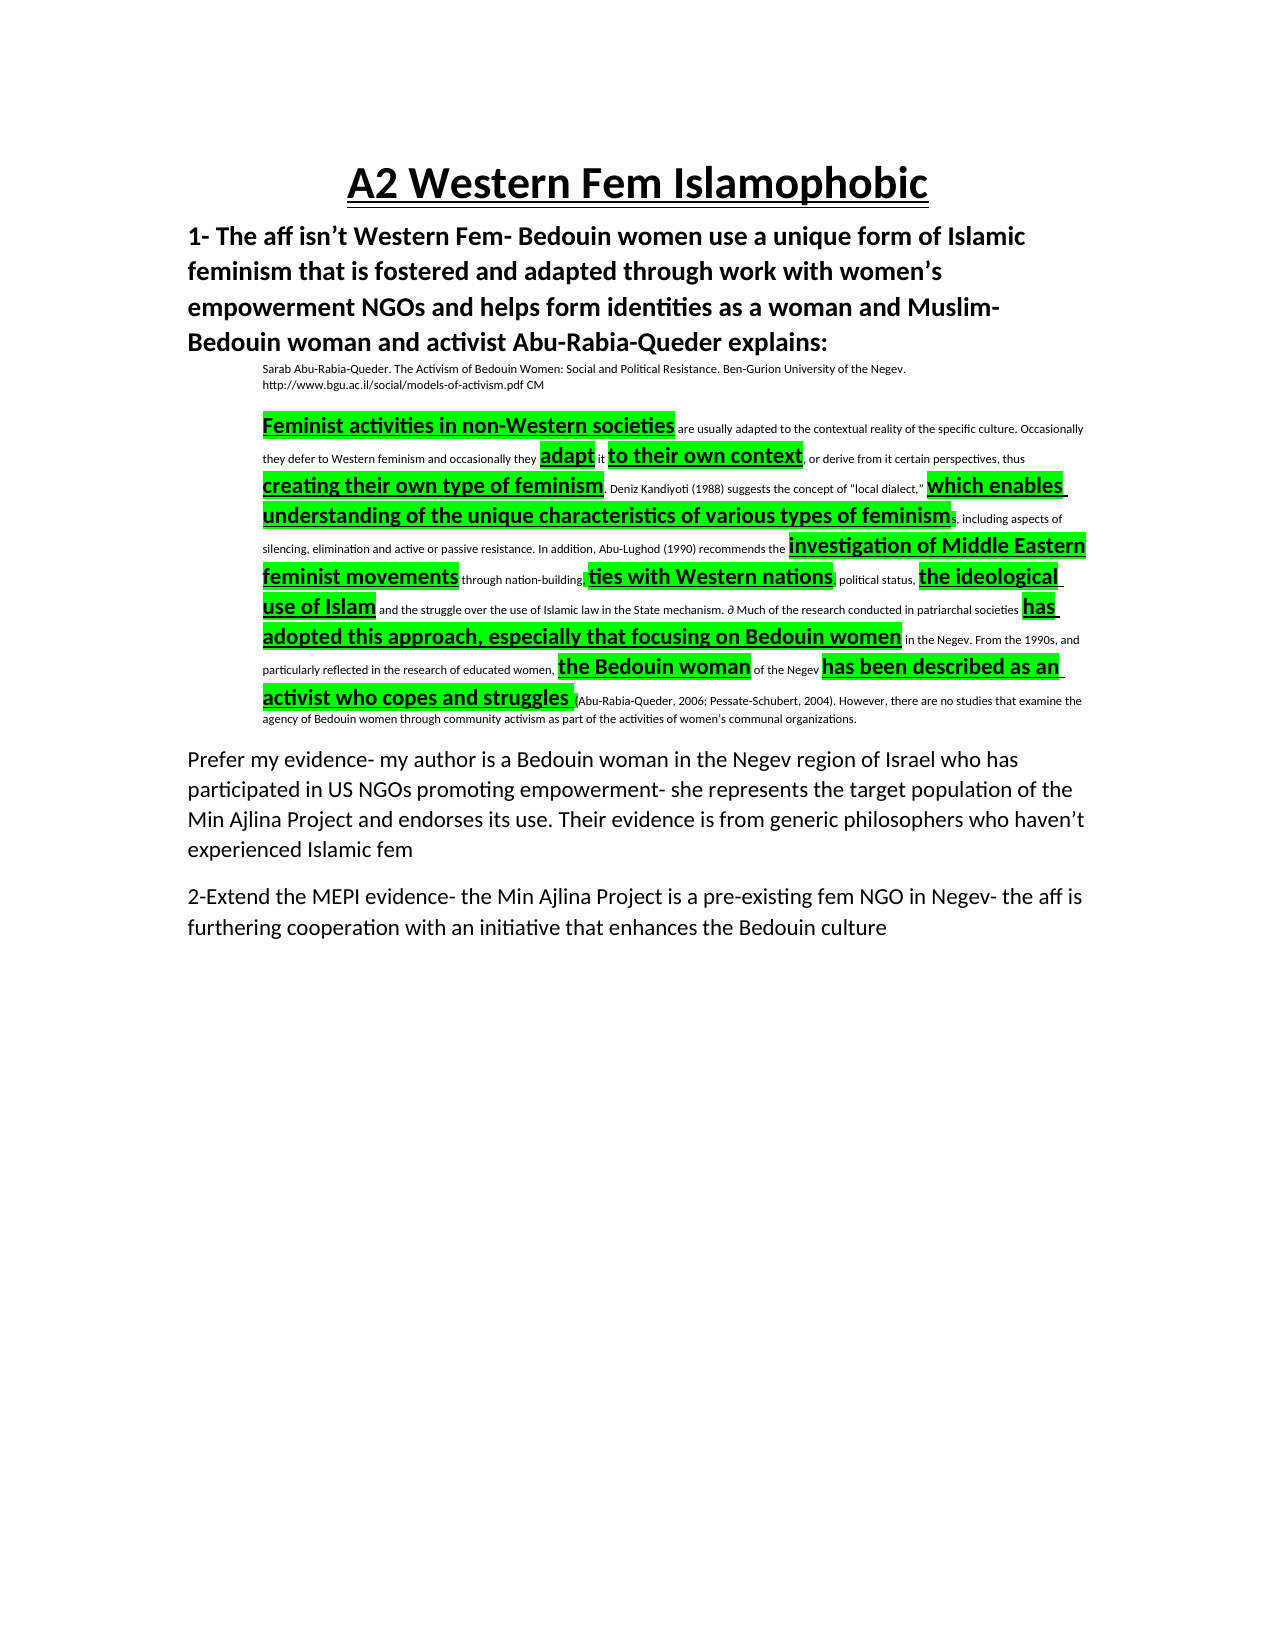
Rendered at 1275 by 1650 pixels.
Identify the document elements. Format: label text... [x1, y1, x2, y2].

text Prefer my evidence- my author is a Bedouin woman in the Negev region of Israel who has participated in US NGOs promoting empowerment- she represents the target population of the Min Ajlina Project and endorses its use. Their evidence is from generic philosophers who haven’t experienced Islamic fem [187, 745, 1087, 863]
text Feminist activities in non-Western societies are usually adapted to the contextual reality of the specific culture. Occasionally they defer to Western feminism and occasionally they adapt it to their own context, or derive from it certain perspectives, thus creating their own type of feminism. Deniz Kandiyoti (1988) suggests the concept of “local dialect,” which enables understanding of the unique characteristics of various types of feminisms, including aspects of silencing, elimination and active or passive resistance. In addition, Abu-Lughod (1990) recommends the investigation of Middle Eastern feminist movements through nation-building, ties with Western nations, political status, the ideological use of Islam and the struggle over the use of Islamic law in the State mechanism. ∂ Much of the research conducted in patriarchal societies has adopted this approach, especially that focusing on Bedouin women in the Negev. From the 1990s, and particularly reflected in the research of educated women, the Bedouin woman of the Negev has been described as an activist who copes and struggles (Abu-Rabia-Queder, 2006; Pessate-Schubert, 2004). However, there are no studies that examine the agency of Bedouin women through community activism as part of the activities of women’s communal organizations. [262, 411, 1087, 727]
subtitle 1- The aff isn’t Western Fem- Bedouin women use a unique form of Islamic feminism that is fostered and adapted through work with women’s empowerment NGOs and helps form identities as a woman and Muslim- Bedouin woman and activist Abu-Rabia-Queder explains: [187, 219, 1087, 358]
subtitle A2 Western Fem Islamophobic [187, 154, 1087, 210]
text 2-Extend the MEPI evidence- the Min Ajlina Project is a pre-existing fem NGO in Negev- the aff is furthering cooperation with an initiative that enhances the Bedouin culture [187, 882, 1087, 941]
text Sarab Abu-Rabia-Queder. The Activism of Bedouin Women: Social and Political Resistance. Ben-Gurion University of the Negev. http://www.bgu.ac.il/social/models-of-activism.pdf CM [262, 361, 1087, 393]
